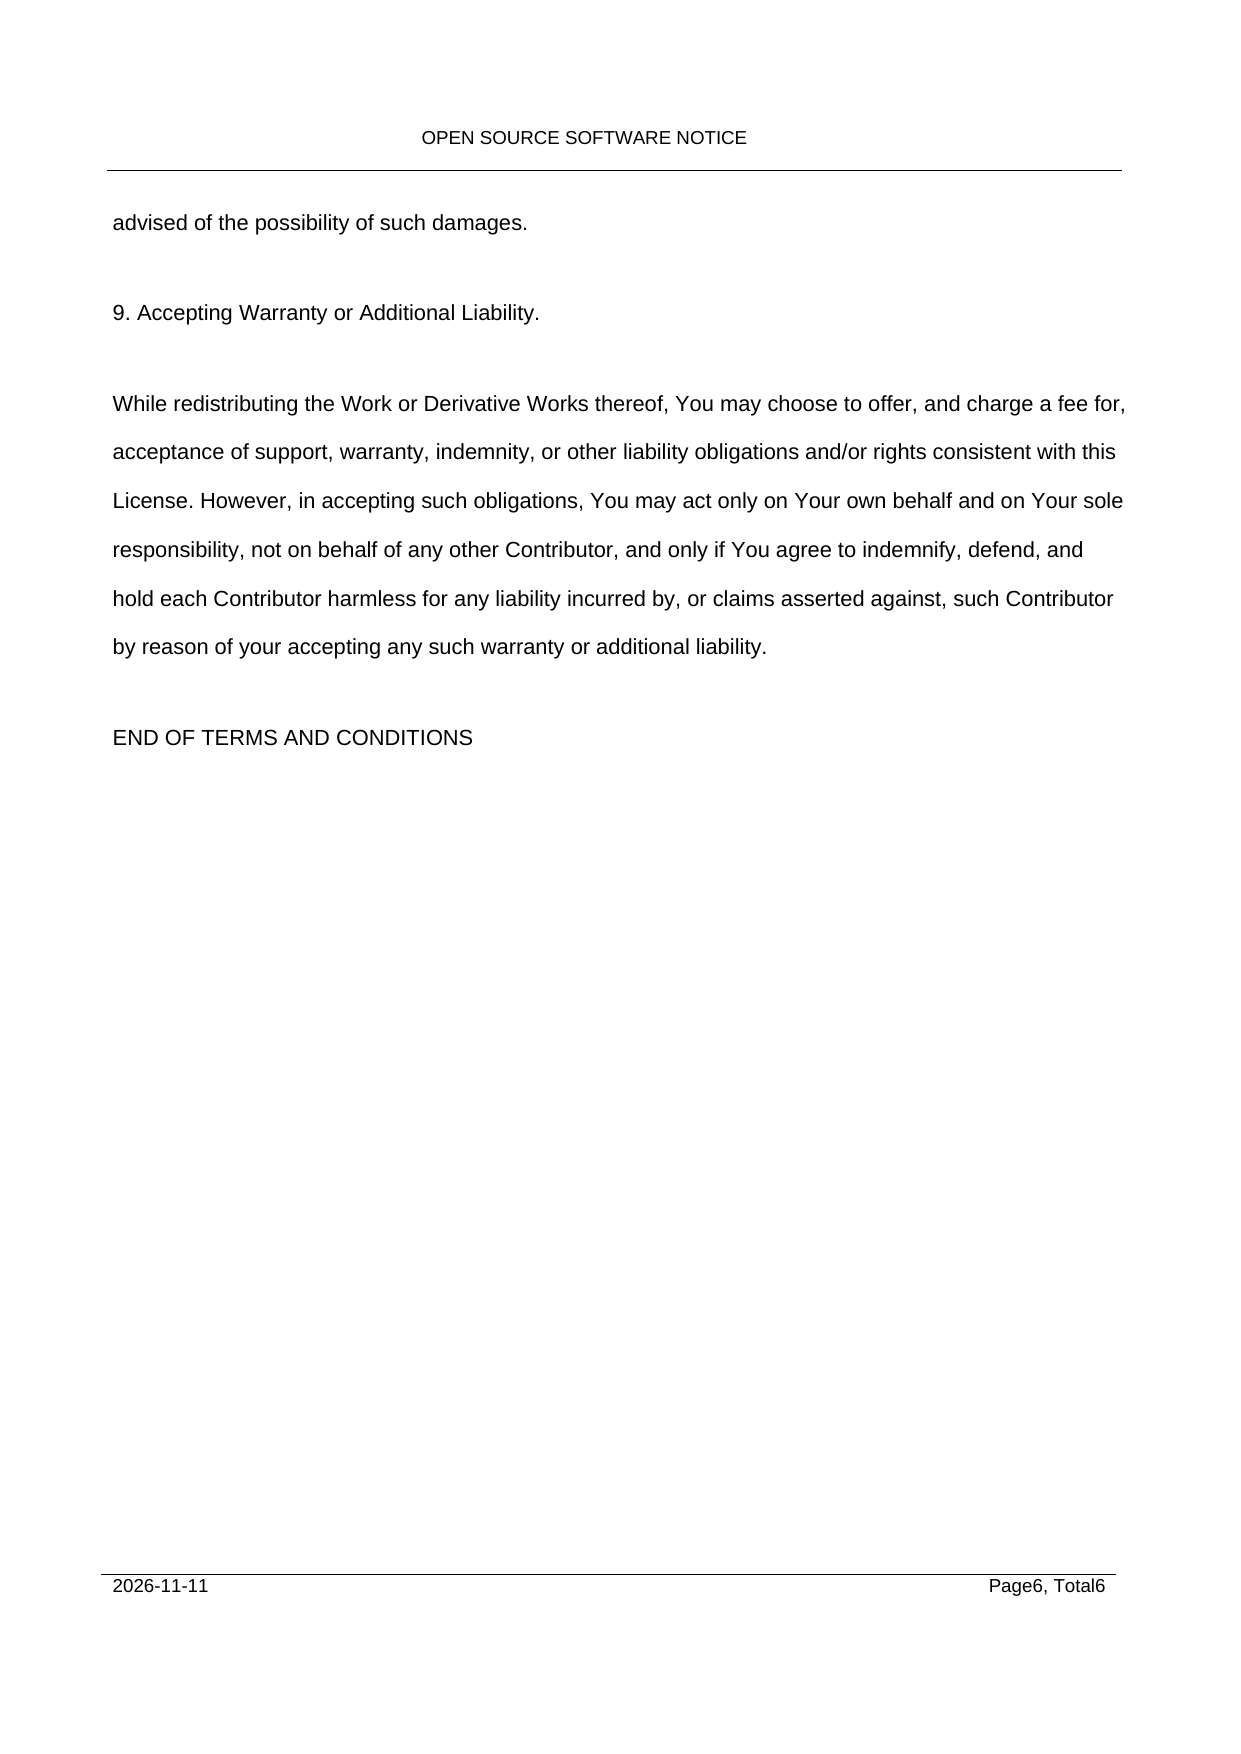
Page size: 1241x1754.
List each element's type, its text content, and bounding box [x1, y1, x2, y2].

text 9. Accepting Warranty or Additional Liability. [112, 297, 1128, 329]
text END OF TERMS AND CONDITIONS [112, 721, 1128, 753]
text While redistributing the Work or Derivative Works thereof, You may choose to offer, and charge a fee for, acceptance of support, warranty, indemnity, or other liability obligations and/or rights consistent with this License. However, in accepting such obligations, You may act only on Your own behalf and on Your sole responsibility, not on behalf of any other Contributor, and only if You agree to indemnify, defend, and hold each Contributor harmless for any liability incurred by, or claims asserted against, such Contributor by reason of your accepting any such warranty or additional liability. [112, 387, 1128, 663]
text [112, 206, 1128, 239]
